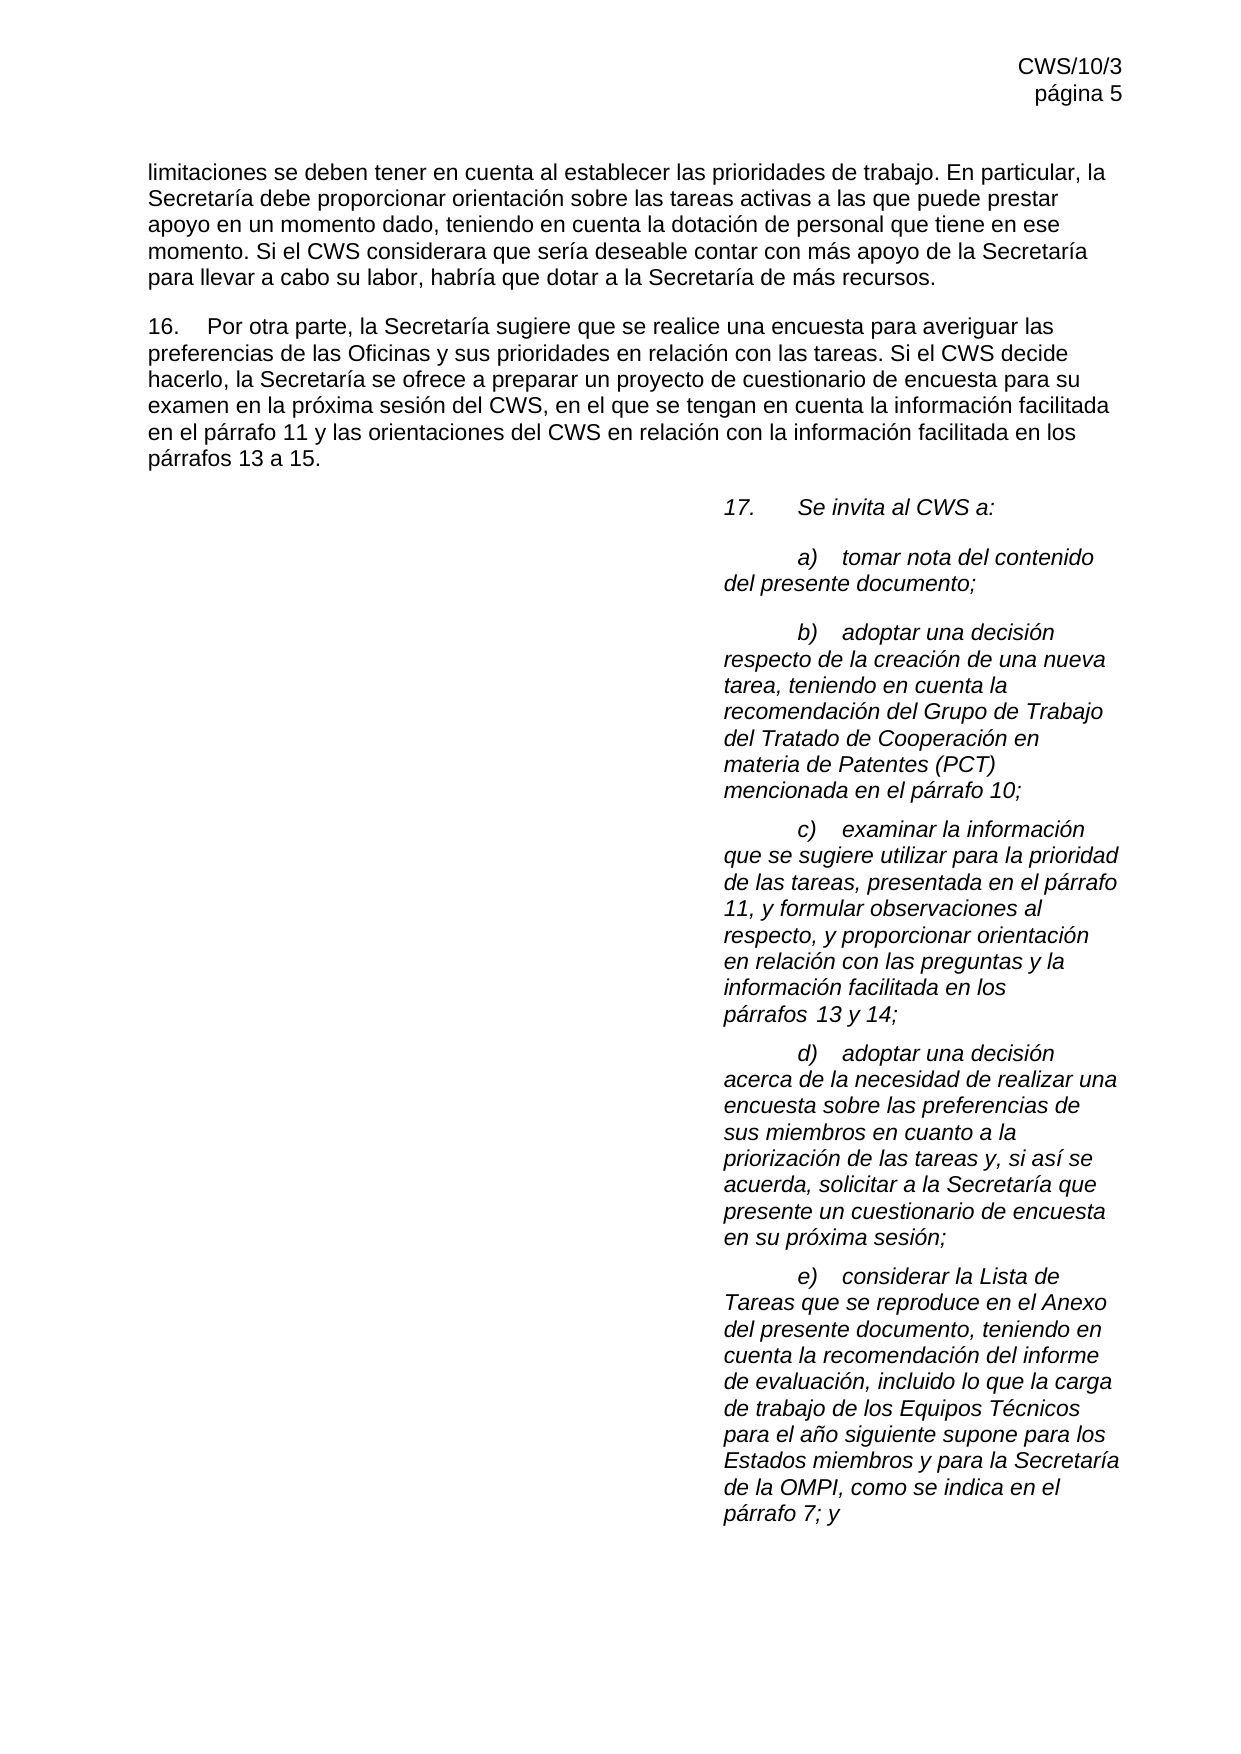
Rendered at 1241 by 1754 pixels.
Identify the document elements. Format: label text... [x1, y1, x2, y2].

list adoptar una decisión respecto de la creación de una nueva tarea, teniendo en cuenta la recomendación del Grupo de Trabajo del Tratado de Cooperación en materia de Patentes (PCT) mencionada en el párrafo 10; [723, 619, 1122, 804]
text Por otra parte, la Secretaría sugiere que se realice una encuesta para averiguar las preferencias de las Oficinas y sus prioridades en relación con las tareas. Si el CWS decide hacerlo, la Secretaría se ofrece a preparar un proyecto de cuestionario de encuesta para su examen en la próxima sesión del CWS, en el que se tengan en cuenta la información facilitada en el párrafo 11 y las orientaciones del CWS en relación con la información facilitada en los párrafos 13 a 15. [148, 313, 1122, 471]
list examinar la información que se sugiere utilizar para la prioridad de las tareas, presentada en el párrafo 11, y formular observaciones al respecto, y proporcionar orientación en relación con las preguntas y la información facilitada en los párrafos 13 y 14; [723, 816, 1122, 1027]
list considerar la Lista de Tareas que se reproduce en el Anexo del presente documento, teniendo en cuenta la recomendación del informe de evaluación, incluido lo que la carga de trabajo de los Equipos Técnicos para el año siguiente supone para los Estados miembros y para la Secretaría de la OMPI, como se indica en el párrafo 7; y [723, 1263, 1122, 1526]
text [148, 158, 1122, 290]
text Se invita al CWS a: [724, 494, 1122, 521]
list adoptar una decisión acerca de la necesidad de realizar una encuesta sobre las preferencias de sus miembros en cuanto a la priorización de las tareas y, si así se acuerda, solicitar a la Secretaría que presente un cuestionario de encuesta en su próxima sesión; [723, 1039, 1122, 1250]
list tomar nota del contenido del presente documento; [724, 543, 1122, 596]
